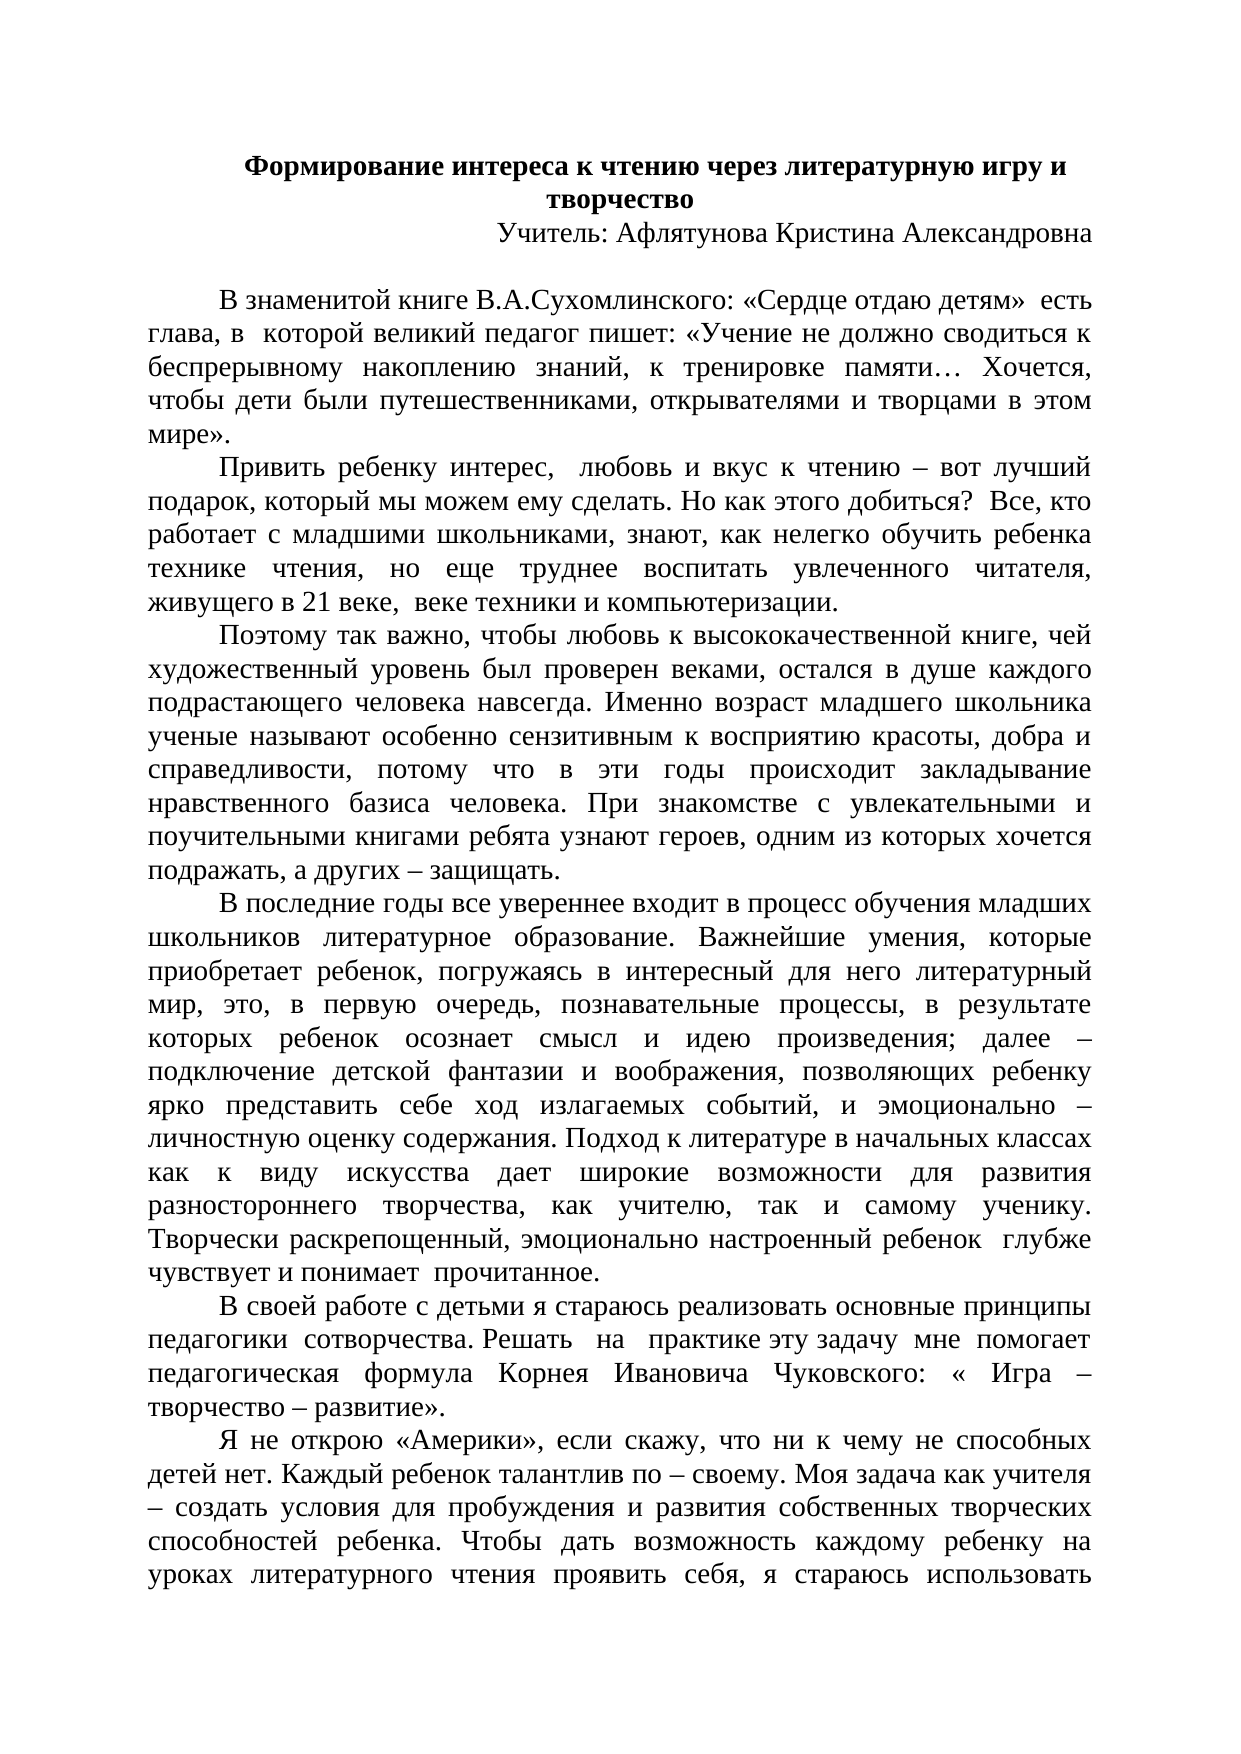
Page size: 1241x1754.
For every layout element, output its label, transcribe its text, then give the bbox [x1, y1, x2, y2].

text В знаменитой книге В.А.Сухомлинского: «Сердце отдаю детям» есть глава, в которой великий педагог пишет: «Учение не должно сводиться к беспрерывному накоплению знаний, к тренировке памяти… Хочется, чтобы дети были путешественниками, открывателями и творцами в этом мире». [148, 282, 1092, 449]
text В своей работе с детьми я стараюсь реализовать основные принципы педагогики сотворчества. Решать на практике эту задачу мне помогает педагогическая формула Корнея Ивановича Чуковского: « Игра – творчество – развитие». [148, 1288, 1092, 1422]
text Формирование интереса к чтению через литературную игру и творчество [148, 148, 1092, 215]
text Поэтому так важно, чтобы любовь к высококачественной книге, чей художественный уровень был проверен веками, остался в душе каждого подрастающего человека навсегда. Именно возраст младшего школьника ученые называют особенно сензитивным к восприятию красоты, добра и справедливости, потому что в эти годы происходит закладывание нравственного базиса человека. При знакомстве с увлекательными и поучительными книгами ребята узнают героев, одним из которых хочется подражать, а других – защищать. [148, 617, 1092, 886]
text Учитель: Афлятунова Кристина Александровна [148, 215, 1092, 248]
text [148, 1422, 1092, 1590]
text Привить ребенку интерес, любовь и вкус к чтению – вот лучший подарок, который мы можем ему сделать. Но как этого добиться? Все, кто работает с младшими школьниками, знают, как нелегко обучить ребенка технике чтения, но еще труднее воспитать увлеченного читателя, живущего в 21 веке, веке техники и компьютеризации. [148, 449, 1092, 617]
text В последние годы все увереннее входит в процесс обучения младших школьников литературное образование. Важнейшие умения, которые приобретает ребенок, погружаясь в интересный для него литературный мир, это, в первую очередь, познавательные процессы, в результате которых ребенок осознает смысл и идею произведения; далее – подключение детской фантазии и воображения, позволяющих ребенку ярко представить себе ход излагаемых событий, и эмоционально – личностную оценку содержания. Подход к литературе в начальных классах как к виду искусства дает широкие возможности для развития разностороннего творчества, как учителю, так и самому ученику. Творчески раскрепощенный, эмоционально настроенный ребенок глубже чувствует и понимает прочитанное. [148, 886, 1092, 1288]
